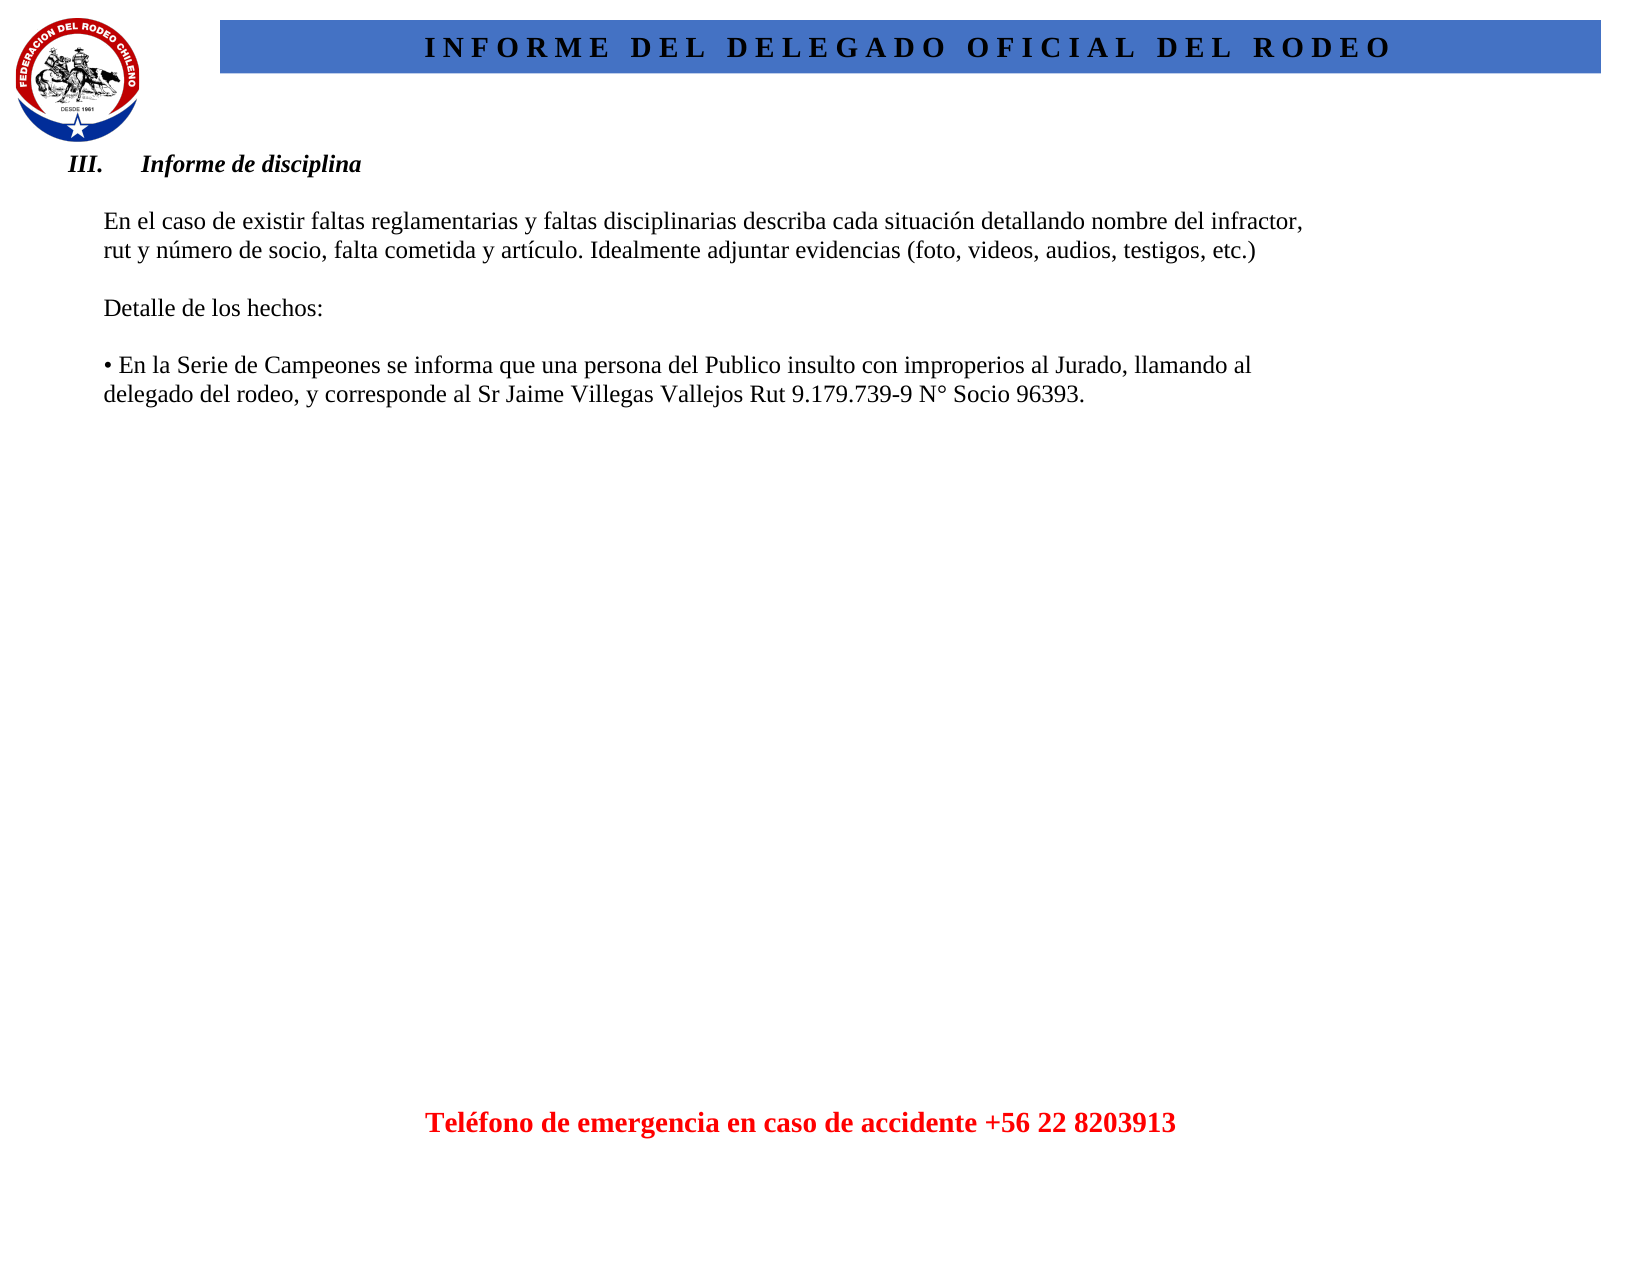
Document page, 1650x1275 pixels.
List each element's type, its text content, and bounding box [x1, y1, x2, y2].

text En el caso de existir faltas reglamentarias y faltas disciplinarias describa cada situación detallando nombre del infractor, rut y número de socio, falta cometida y artículo. Idealmente adjuntar evidencias (foto, videos, audios, testigos, etc.) [103, 207, 1329, 264]
picture [15, 18, 140, 142]
list Informe de disciplina [103, 149, 1329, 178]
text • En la Serie de Campeones se informa que una persona del Publico insulto con improperios al Jurado, llamando al delegado del rodeo, y corresponde al Sr Jaime Villegas Vallejos Rut 9.179.739-9 N° Socio 96393. [103, 350, 1329, 408]
text Detalle de los hechos: [103, 293, 1329, 322]
